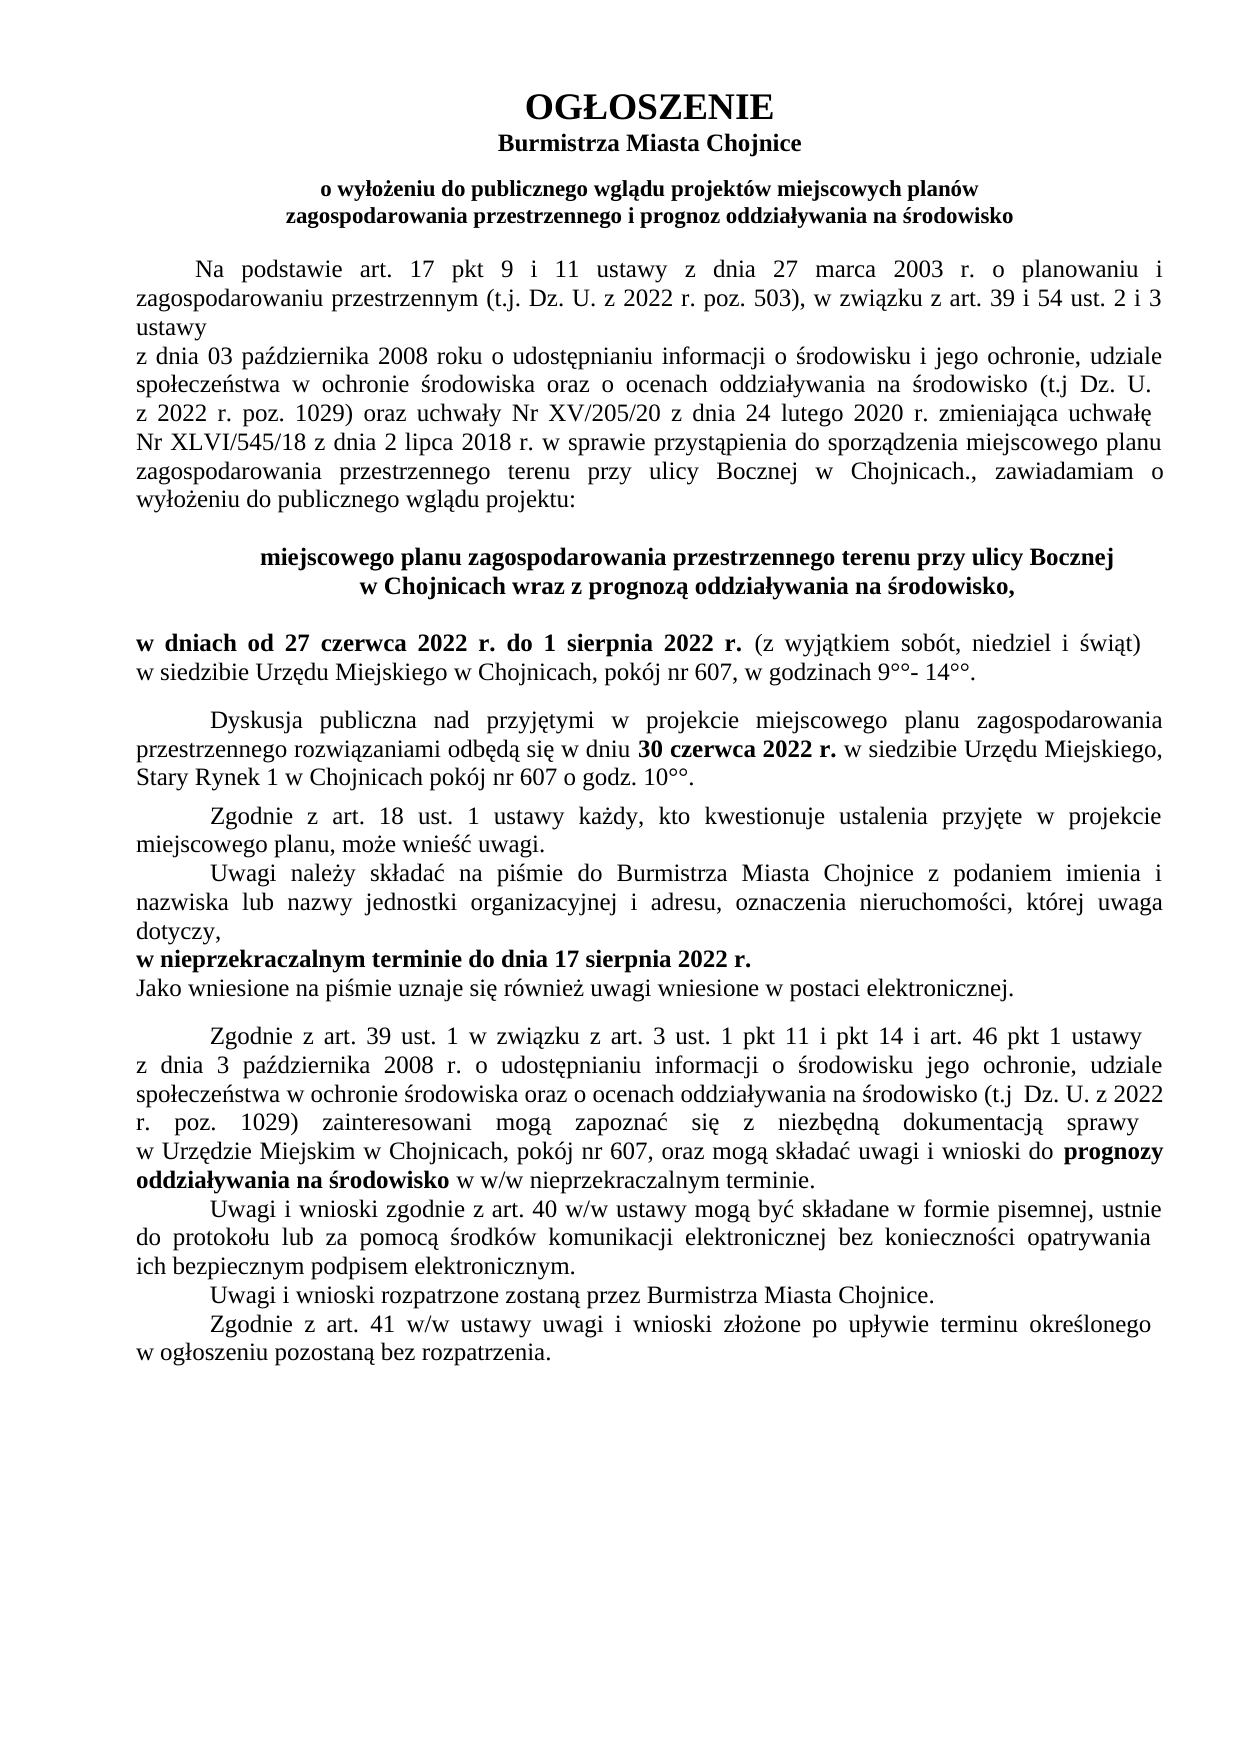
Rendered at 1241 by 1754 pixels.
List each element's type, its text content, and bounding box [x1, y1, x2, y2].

text Uwagi i wnioski zgodnie z art. 40 w/w ustawy mogą być składane w formie pisemnej, ustnie do protokołu lub za pomocą środków komunikacji elektronicznej bez konieczności opatrywania ich bezpiecznym podpisem elektronicznym. [136, 1194, 1163, 1280]
text zagospodarowania przestrzennego i prognoz oddziaływania na środowisko [136, 202, 1163, 228]
text Zgodnie z art. 41 w/w ustawy uwagi i wnioski złożone po upływie terminu określonego w ogłoszeniu pozostaną bez rozpatrzenia. [136, 1309, 1163, 1366]
text Zgodnie z art. 18 ust. 1 ustawy każdy, kto kwestionuje ustalenia przyjęte w projekcie miejscowego planu, może wnieść uwagi. [136, 801, 1163, 858]
text Jako wniesione na piśmie uznaje się również uwagi wniesione w postaci elektronicznej. [136, 973, 1163, 1002]
text Uwagi i wnioski rozpatrzone zostaną przez Burmistrza Miasta Chojnice. [136, 1280, 1163, 1309]
text Uwagi należy składać na piśmie do Burmistrza Miasta Chojnice z podaniem imienia i nazwiska lub nazwy jednostki organizacyjnej i adresu, oznaczenia nieruchomości, której uwaga dotyczy, w nieprzekraczalnym terminie do dnia 17 sierpnia 2022 r. [136, 858, 1163, 973]
text w Chojnicach wraz z prognozą oddziaływania na środowisko, [211, 571, 1163, 599]
text miejscowego planu zagospodarowania przestrzennego terenu przy ulicy Bocznej [211, 542, 1163, 571]
text Dyskusja publiczna nad przyjętymi w projekcie miejscowego planu zagospodarowania przestrzennego rozwiązaniami odbędą się w dniu 30 czerwca 2022 r. w siedzibie Urzędu Miejskiego, Stary Rynek 1 w Chojnicach pokój nr 607 o godz. 10°°. [136, 705, 1163, 791]
text OGŁOSZENIE [136, 84, 1163, 128]
text w dniach od 27 czerwca 2022 r. do 1 sierpnia 2022 r. (z wyjątkiem sobót, niedziel i świąt) w siedzibie Urzędu Miejskiego w Chojnicach, pokój nr 607, w godzinach 9°°- 14°°. [136, 628, 1163, 686]
text Na podstawie art. 17 pkt 9 i 11 ustawy z dnia 27 marca 2003 r. o planowaniu i zagospodarowaniu przestrzennym (t.j. Dz. U. z 2022 r. poz. 503), w związku z art. 39 i 54 ust. 2 i 3 ustawy z dnia 03 października 2008 roku o udostępnianiu informacji o środowisku i jego ochronie, udziale społeczeństwa w ochronie środowiska oraz o ocenach oddziaływania na środowisko (t.j Dz. U. z 2022 r. poz. 1029) oraz uchwały Nr XV/205/20 z dnia 24 lutego 2020 r. zmieniająca uchwałę Nr XLVI/545/18 z dnia 2 lipca 2018 r. w sprawie przystąpienia do sporządzenia miejscowego planu zagospodarowania przestrzennego terenu przy ulicy Bocznej w Chojnicach., zawiadamiam o wyłożeniu do publicznego wglądu projektu: [136, 254, 1163, 513]
text Zgodnie z art. 39 ust. 1 w związku z art. 3 ust. 1 pkt 11 i pkt 14 i art. 46 pkt 1 ustawy z dnia 3 października 2008 r. o udostępnianiu informacji o środowisku jego ochronie, udziale społeczeństwa w ochronie środowiska oraz o ocenach oddziaływania na środowisko (t.j Dz. U. z 2022 r. poz. 1029) zainteresowani mogą zapoznać się z niezbędną dokumentacją sprawy w Urzędzie Miejskim w Chojnicach, pokój nr 607, oraz mogą składać uwagi i wnioski do prognozy oddziaływania na środowisko w w/w nieprzekraczalnym terminie. [136, 1021, 1163, 1194]
text Burmistrza Miasta Chojnice [136, 128, 1163, 156]
text o wyłożeniu do publicznego wglądu projektów miejscowych planów [136, 176, 1163, 202]
